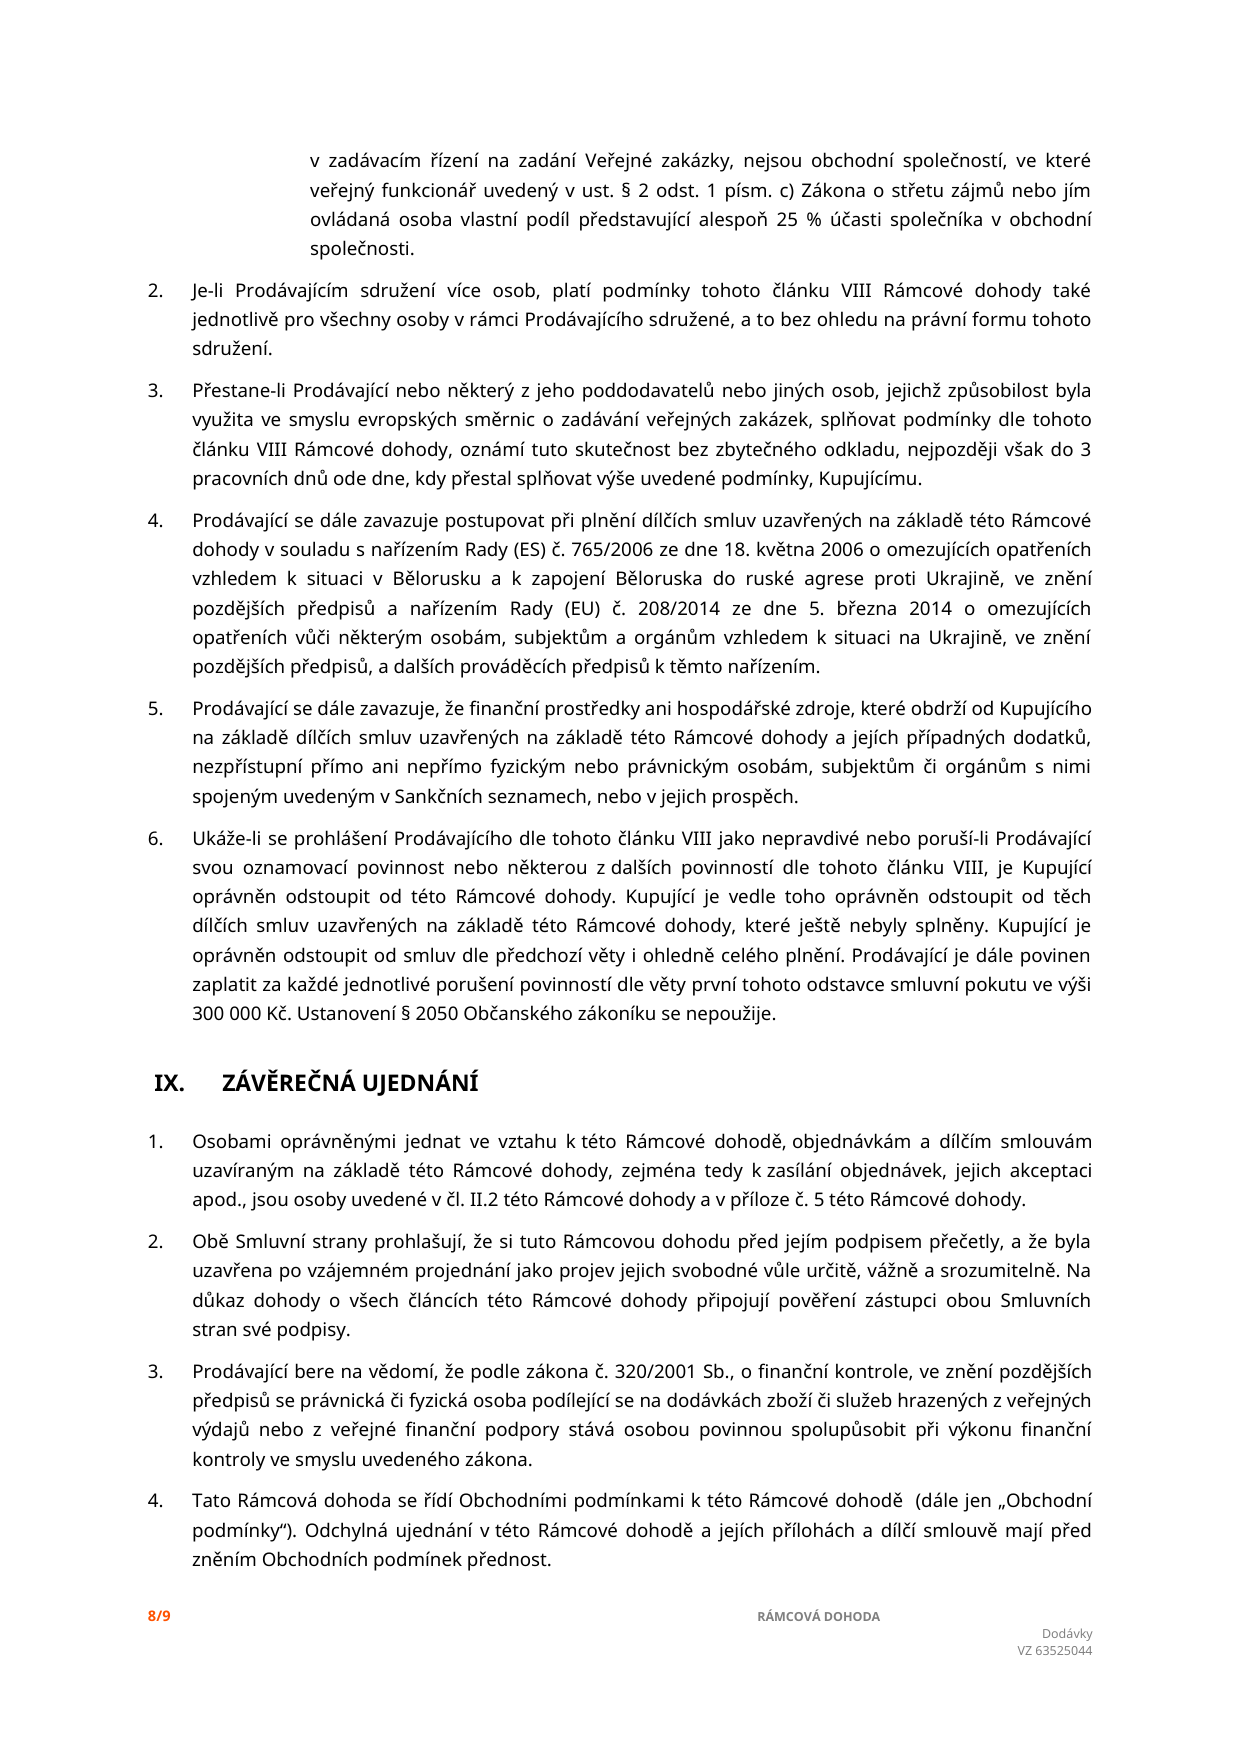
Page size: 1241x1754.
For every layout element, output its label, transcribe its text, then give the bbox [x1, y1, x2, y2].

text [266, 148, 1093, 261]
list Prodávající se dále zavazuje, že finanční prostředky ani hospodářské zdroje, které obdrží od Kupujícího na základě dílčích smluv uzavřených na základě této Rámcové dohody a jejích případných dodatků, nezpřístupní přímo ani nepřímo fyzickým nebo právnickým osobám, subjektům či orgánům s nimi spojeným uvedeným v Sankčních seznamech, nebo v jejich prospěch. [148, 695, 1093, 808]
list Tato Rámcová dohoda se řídí Obchodními podmínkami k této Rámcové dohodě (dále jen „Obchodní podmínky“). Odchylná ujednání v této Rámcové dohodě a jejích přílohách a dílčí smlouvě mají před zněním Obchodních podmínek přednost. [148, 1488, 1093, 1572]
list Je-li Prodávajícím sdružení více osob, platí podmínky tohoto článku VIII Rámcové dohody také jednotlivě pro všechny osoby v rámci Prodávajícího sdružené, a to bez ohledu na právní formu tohoto sdružení. [148, 277, 1093, 361]
list Osobami oprávněnými jednat ve vztahu k této Rámcové dohodě, objednávkám a dílčím smlouvám uzavíraným na základě této Rámcové dohody, zejména tedy k zasílání objednávek, jejich akceptaci apod., jsou osoby uvedené v čl. II.2 této Rámcové dohody a v příloze č. 5 této Rámcové dohody. [148, 1128, 1093, 1212]
list ZÁVĚREČNÁ UJEDNÁNÍ [185, 1067, 1093, 1098]
list Obě Smluvní strany prohlašují, že si tuto Rámcovou dohodu před jejím podpisem přečetly, a že byla uzavřena po vzájemném projednání jako projev jejich svobodné vůle určitě, vážně a srozumitelně. Na důkaz dohody o všech článcích této Rámcové dohody připojují pověření zástupci obou Smluvních stran své podpisy. [148, 1228, 1093, 1342]
list Přestane-li Prodávající nebo některý z jeho poddodavatelů nebo jiných osob, jejichž způsobilost byla využita ve smyslu evropských směrnic o zadávání veřejných zakázek, splňovat podmínky dle tohoto článku VIII Rámcové dohody, oznámí tuto skutečnost bez zbytečného odkladu, nejpozději však do 3 pracovních dnů ode dne, kdy přestal splňovat výše uvedené podmínky, Kupujícímu. [148, 377, 1093, 491]
list Prodávající bere na vědomí, že podle zákona č. 320/2001 Sb., o finanční kontrole, ve znění pozdějších předpisů se právnická či fyzická osoba podílející se na dodávkách zboží či služeb hrazených z veřejných výdajů nebo z veřejné finanční podpory stává osobou povinnou spolupůsobit při výkonu finanční kontroly ve smyslu uvedeného zákona. [148, 1358, 1093, 1471]
list Ukáže-li se prohlášení Prodávajícího dle tohoto článku VIII jako nepravdivé nebo poruší-li Prodávající svou oznamovací povinnost nebo některou z dalších povinností dle tohoto článku VIII, je Kupující oprávněn odstoupit od této Rámcové dohody. Kupující je vedle toho oprávněn odstoupit od těch dílčích smluv uzavřených na základě této Rámcové dohody, které ještě nebyly splněny. Kupující je oprávněn odstoupit od smluv dle předchozí věty i ohledně celého plnění. Prodávající je dále povinen zaplatit za každé jednotlivé porušení povinností dle věty první tohoto odstavce smluvní pokutu ve výši 300 000 Kč. Ustanovení § 2050 Občanského zákoníku se nepoužije. [148, 825, 1093, 1026]
list Prodávající se dále zavazuje postupovat při plnění dílčích smluv uzavřených na základě této Rámcové dohody v souladu s nařízením Rady (ES) č. 765/2006 ze dne 18. května 2006 o omezujících opatřeních vzhledem k situaci v Bělorusku a k zapojení Běloruska do ruské agrese proti Ukrajině, ve znění pozdějších předpisů a nařízením Rady (EU) č. 208/2014 ze dne 5. března 2014 o omezujících opatřeních vůči některým osobám, subjektům a orgánům vzhledem k situaci na Ukrajině, ve znění pozdějších předpisů, a dalších prováděcích předpisů k těmto nařízením. [148, 507, 1093, 679]
